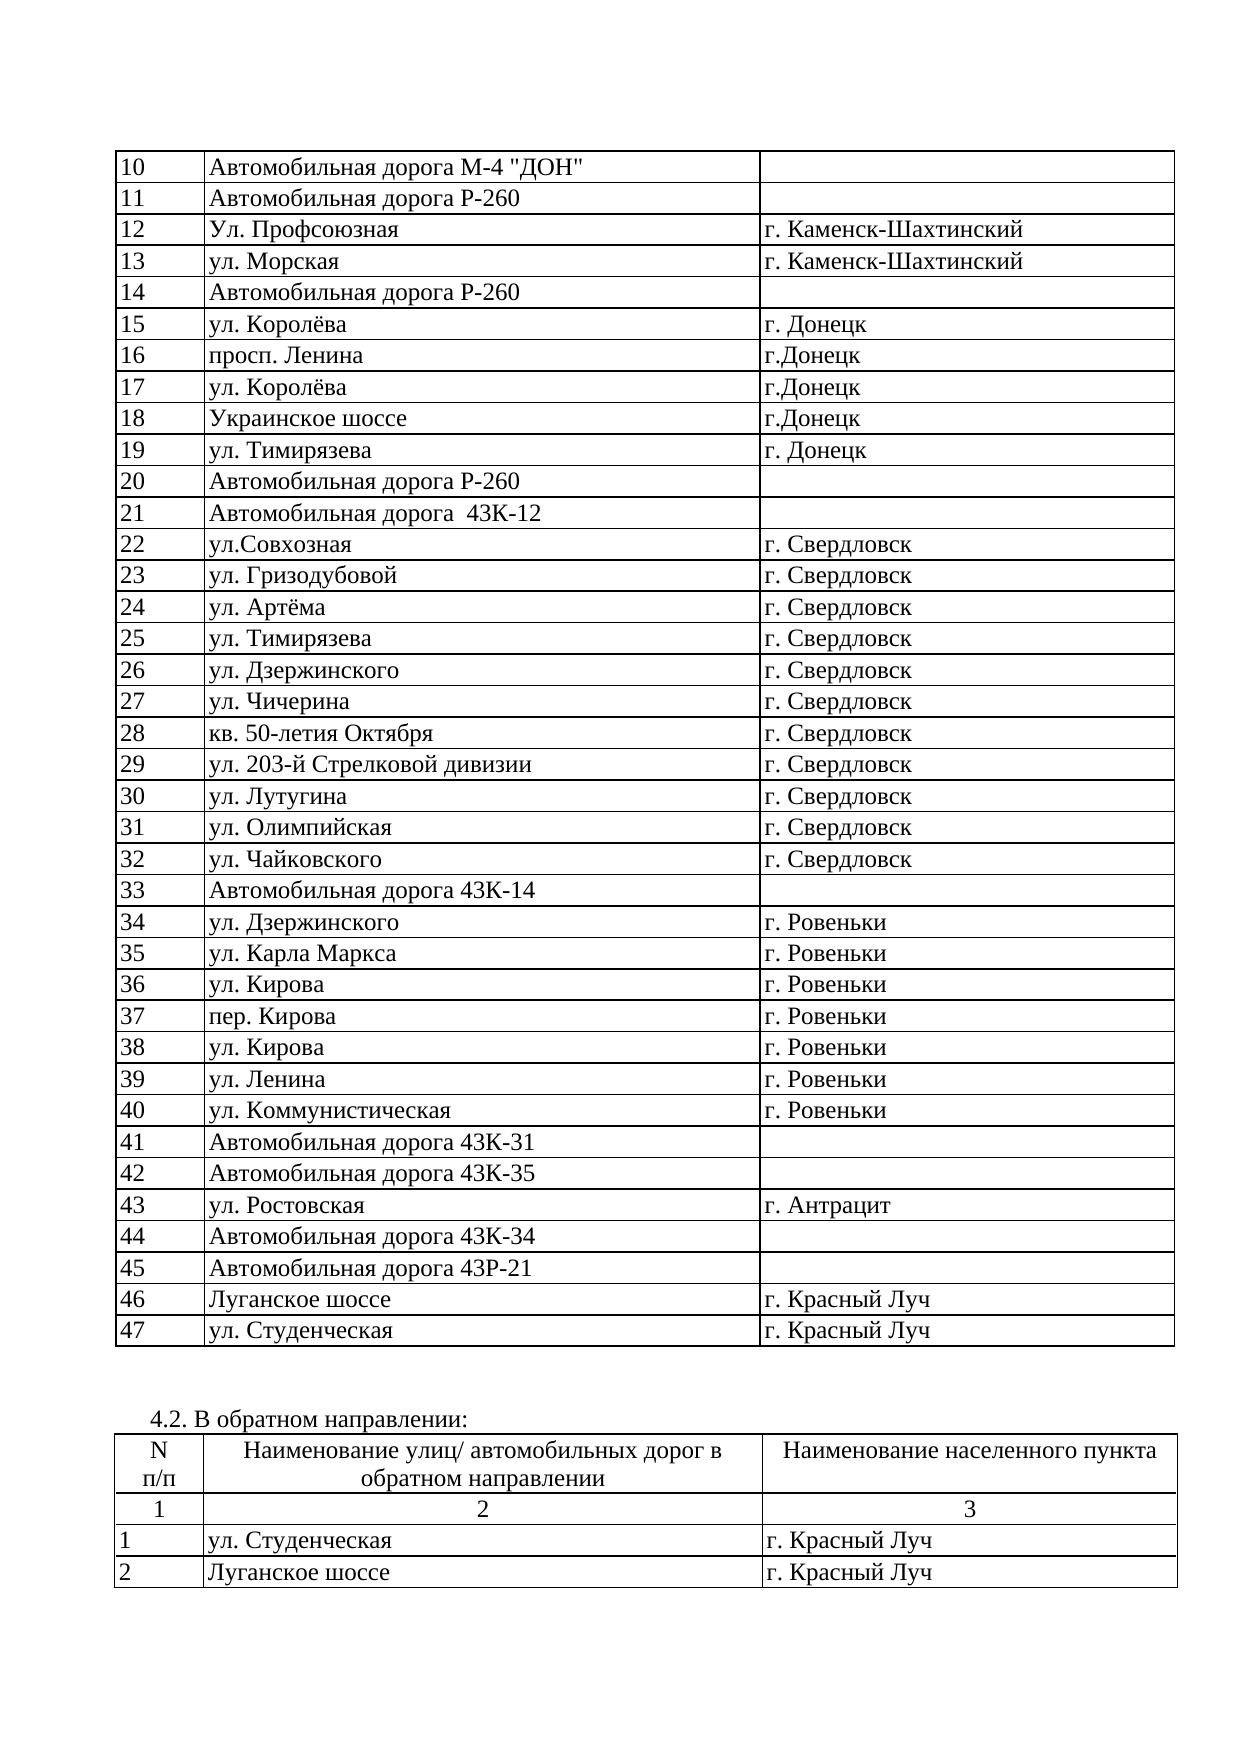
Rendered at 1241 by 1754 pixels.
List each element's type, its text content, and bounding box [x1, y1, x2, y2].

table_cell Автомобильная дорога 43К-34 [205, 1221, 759, 1251]
table_cell 38 [117, 1032, 204, 1062]
table_cell ул. Тимирязева [205, 623, 759, 653]
table_header Наименование улиц/ автомобильных дорог в обратном направлении [204, 1435, 762, 1492]
table_cell г. Свердловск [761, 561, 1174, 590]
table_cell 2 [204, 1494, 762, 1524]
table_cell 14 [117, 277, 204, 307]
table_cell 18 [117, 403, 204, 433]
table_cell ул. Дзержинского [205, 655, 759, 685]
table_cell Автомобильная дорога 43Р-21 [205, 1253, 759, 1282]
table_cell 20 [117, 466, 204, 496]
table_cell 23 [117, 561, 204, 590]
table_cell г. Каменск-Шахтинский [761, 215, 1174, 244]
table_cell г.Донецк [761, 403, 1174, 433]
table_cell ул. Морская [205, 246, 759, 276]
table_cell г. Красный Луч [761, 1316, 1174, 1345]
table_cell Автомобильная дорога 43К-14 [205, 875, 759, 905]
table_cell ул. Дзержинского [205, 907, 759, 936]
table_cell ул. Студенческая [204, 1525, 762, 1555]
table_cell [761, 152, 1174, 181]
table_cell Автомобильная дорога М-4 "ДОН" [205, 152, 759, 181]
table_cell г. Антрацит [761, 1190, 1174, 1219]
table_cell 30 [117, 781, 204, 811]
table_cell ул. Ленина [205, 1064, 759, 1094]
table_cell Автомобильная дорога Р-260 [205, 183, 759, 213]
table_cell ул. Гризодубовой [205, 561, 759, 590]
table_cell Луганское шоссе [204, 1557, 762, 1587]
table_cell 15 [117, 309, 204, 339]
table_cell г. Ровеньки [761, 970, 1174, 999]
table_cell г. Свердловск [761, 781, 1174, 811]
table_cell г. Ровеньки [761, 1001, 1174, 1031]
table_cell 40 [117, 1095, 204, 1125]
table_cell [761, 277, 1174, 307]
table_cell г. Свердловск [761, 844, 1174, 873]
table_cell 45 [117, 1253, 204, 1282]
table_cell г. Свердловск [761, 529, 1174, 559]
table_cell 36 [117, 970, 204, 999]
table_cell г. Ровеньки [761, 1032, 1174, 1062]
table_cell ул. Тимирязева [205, 435, 759, 464]
table_cell г. Красный Луч [763, 1524, 1177, 1555]
table_cell 34 [117, 907, 204, 936]
table_cell 10 [117, 152, 204, 181]
table_cell 27 [117, 686, 204, 716]
table_cell 3 [763, 1492, 1177, 1524]
table_cell 12 [117, 215, 204, 244]
table_cell 46 [117, 1284, 204, 1314]
table_cell 24 [117, 592, 204, 622]
table_cell Автомобильная дорога 43К-35 [205, 1158, 759, 1188]
table_cell г. Свердловск [761, 592, 1174, 622]
table_cell Ул. Профсоюзная [205, 215, 759, 244]
table_cell 47 [117, 1316, 204, 1345]
text 4.2. В обратном направлении: [150, 1404, 1090, 1433]
table_cell г. Каменск-Шахтинский [761, 246, 1174, 276]
table_cell г. Ровеньки [761, 1095, 1174, 1125]
table_cell [761, 1253, 1174, 1282]
table_cell г. Красный Луч [761, 1284, 1174, 1314]
table_cell ул. Студенческая [205, 1316, 759, 1345]
table_cell 26 [117, 655, 204, 685]
table_cell 44 [117, 1221, 204, 1251]
table_cell 25 [117, 623, 204, 653]
table_cell 1 [115, 1493, 203, 1524]
table_cell ул. Чичерина [205, 686, 759, 716]
table_cell 41 [117, 1127, 204, 1157]
table_cell 22 [117, 529, 204, 559]
table_cell 16 [117, 340, 204, 370]
table_cell Автомобильная дорога 43К-12 [205, 498, 759, 527]
table_cell кв. 50-летия Октября [205, 718, 759, 748]
table_cell Автомобильная дорога 43К-31 [205, 1127, 759, 1157]
table_cell ул. Чайковского [205, 844, 759, 873]
table_cell ул. Коммунистическая [205, 1095, 759, 1125]
table_cell 35 [117, 938, 204, 968]
table_cell г. Ровеньки [761, 1064, 1174, 1094]
table_cell г. Свердловск [761, 749, 1174, 779]
table_cell [761, 466, 1174, 496]
table_cell 29 [117, 749, 204, 779]
table_cell г.Донецк [761, 372, 1174, 402]
table_cell 37 [117, 1001, 204, 1031]
table_cell 28 [117, 718, 204, 748]
table_cell [761, 875, 1174, 905]
table_cell г. Свердловск [761, 812, 1174, 842]
table_cell г. Свердловск [761, 718, 1174, 748]
table_cell ул. Королёва [205, 309, 759, 339]
table_cell 33 [117, 875, 204, 905]
table_cell 42 [117, 1158, 204, 1188]
table_cell [761, 1221, 1174, 1251]
table_cell 17 [117, 372, 204, 402]
table_cell [761, 183, 1174, 213]
table_cell г. Донецк [761, 309, 1174, 339]
table_cell 21 [117, 498, 204, 527]
table_cell г. Донецк [761, 435, 1174, 464]
table_cell ул. Лутугина [205, 781, 759, 811]
table_header Наименование населенного пункта [763, 1435, 1177, 1492]
table_cell 43 [117, 1190, 204, 1219]
table_cell [761, 498, 1174, 527]
table_cell 19 [117, 435, 204, 464]
table_cell 13 [117, 246, 204, 276]
table_header N п/п [115, 1435, 203, 1492]
table_cell ул. Олимпийская [205, 812, 759, 842]
table_cell ул. Кирова [205, 970, 759, 999]
table_cell 2 [115, 1556, 203, 1587]
table_cell ул.Совхозная [205, 529, 759, 559]
table_cell 1 [115, 1525, 203, 1555]
table_cell просп. Ленина [205, 340, 759, 370]
table_cell г. Свердловск [761, 686, 1174, 716]
table_cell Автомобильная дорога Р-260 [205, 277, 759, 307]
table_cell 31 [117, 812, 204, 842]
table_cell Автомобильная дорога Р-260 [205, 466, 759, 496]
table_cell г. Ровеньки [761, 938, 1174, 968]
table_cell ул. Кирова [205, 1032, 759, 1062]
table_cell пер. Кирова [205, 1001, 759, 1031]
table_cell г. Красный Луч [763, 1555, 1177, 1587]
table_cell 39 [117, 1064, 204, 1094]
table_cell ул. Королёва [205, 372, 759, 402]
table_cell ул. Артёма [205, 592, 759, 622]
table_cell г. Свердловск [761, 623, 1174, 653]
table_cell 32 [117, 844, 204, 873]
table_cell ул. Карла Маркса [205, 938, 759, 968]
table_cell 11 [117, 183, 204, 213]
table_cell [761, 1127, 1174, 1157]
table_cell ул. 203-й Стрелковой дивизии [205, 749, 759, 779]
table_cell г. Ровеньки [761, 907, 1174, 936]
table_cell [761, 1158, 1174, 1188]
table_cell Украинское шоссе [205, 403, 759, 433]
table_cell г.Донецк [761, 340, 1174, 370]
table_cell ул. Ростовская [205, 1190, 759, 1219]
table_cell г. Свердловск [761, 655, 1174, 685]
table_cell Луганское шоссе [205, 1284, 759, 1314]
